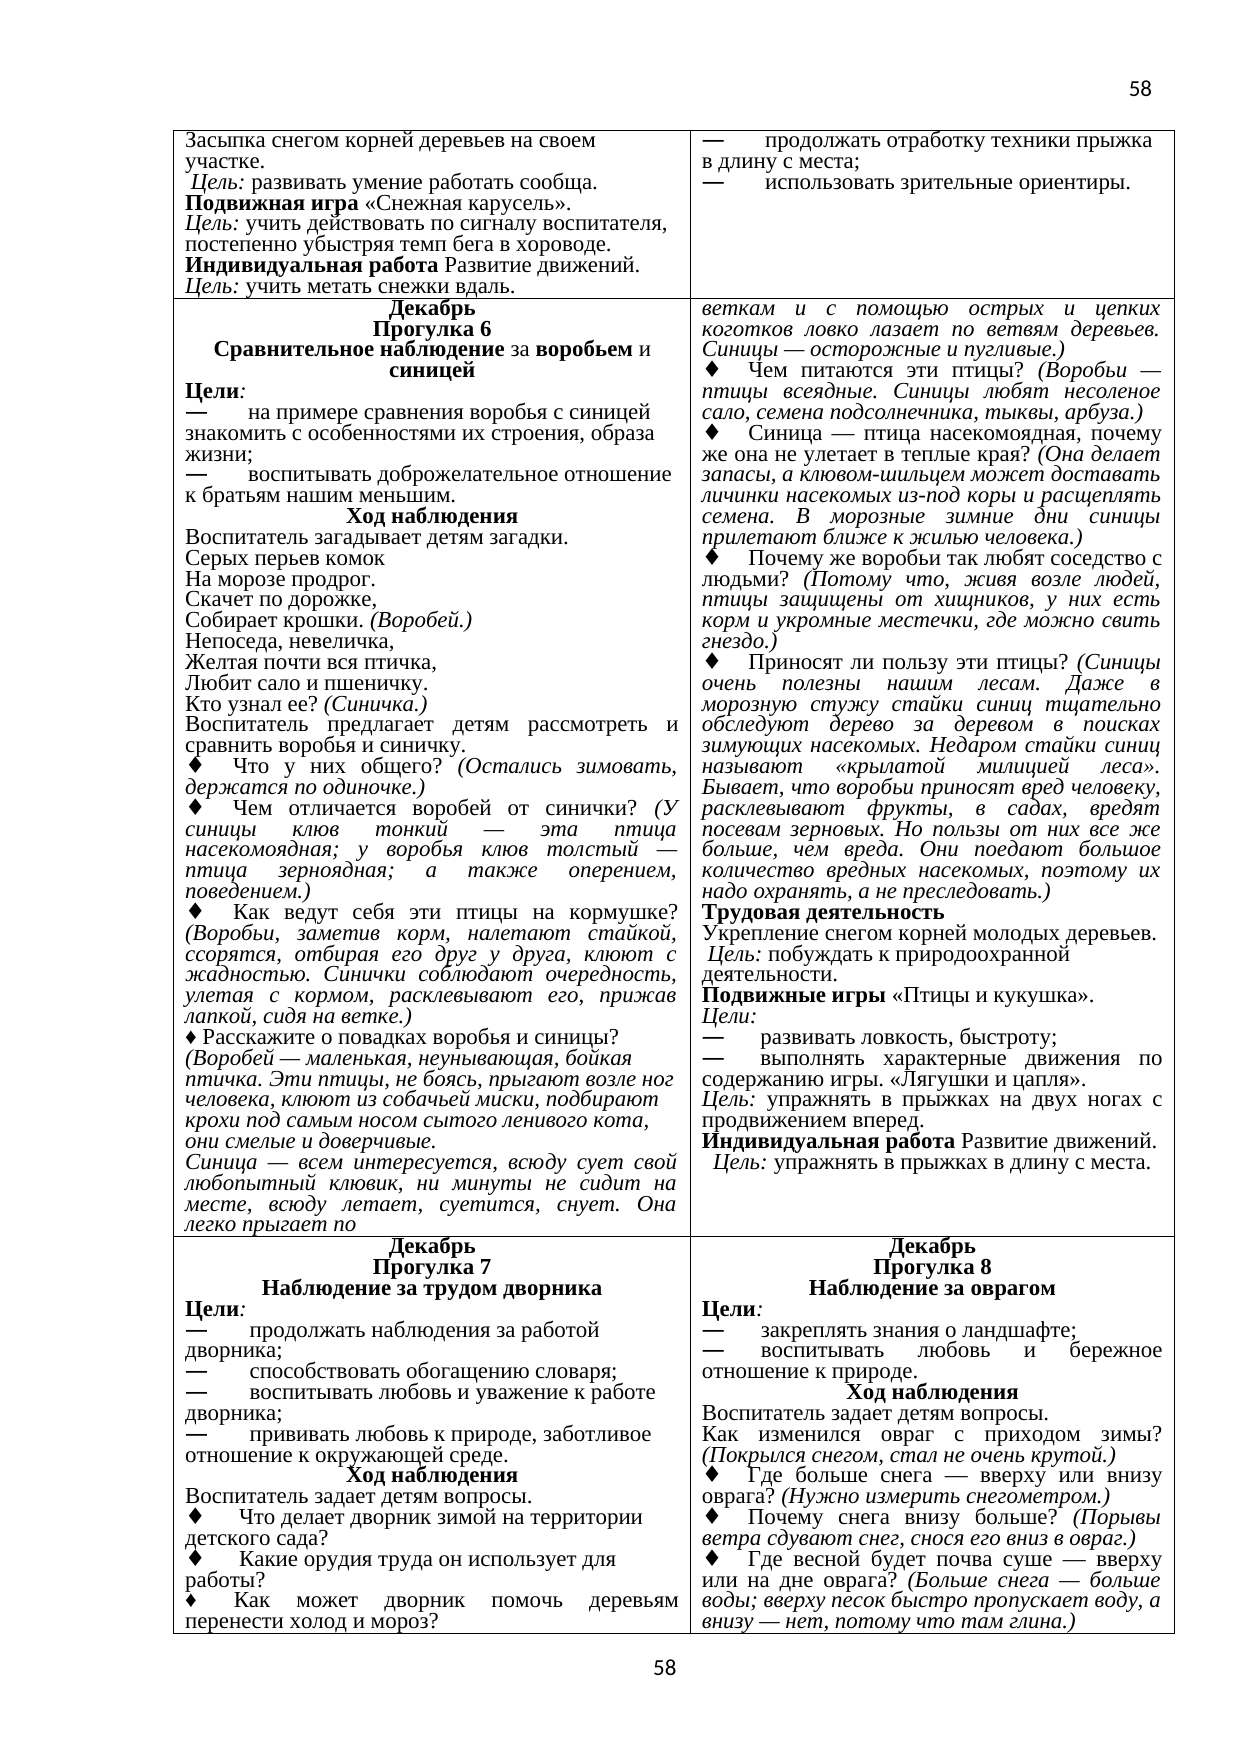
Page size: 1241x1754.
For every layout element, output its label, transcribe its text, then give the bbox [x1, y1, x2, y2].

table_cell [691, 131, 1174, 297]
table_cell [174, 1237, 690, 1633]
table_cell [174, 131, 690, 297]
table_cell Декабрь Прогулка 6 Сравнительное наблюдение за воробьем и синицей Цели: на примере сравнения воробья с синицей знакомить с особенностями их строения, образа жизни; воспитывать доброжелательное отношение к братьям нашим меньшим. Ход наблюдения Воспитатель загадывает детям загадки. Серых перьев комок На морозе продрог. Скачет по дорожке, Собирает крошки. (Воробей.) Непоседа, невеличка, Желтая почти вся птичка, Любит сало и пшеничку. Кто узнал ее? (Синичка.) Воспитатель предлагает детям рассмотреть и сравнить воробья и синичку. Что у них общего? (Остались зимовать, держатся по одиночке.) Чем отличается воробей от синички? (У синицы клюв тонкий — эта птица насекомоядная; у воробья клюв толстый — птица зерноядная; а также оперением, поведением.) Как ведут себя эти птицы на кормушке? (Воробьи, заметив корм, налетают стайкой, ссорятся, отбирая его друг у друга, клюют с жадностью. Синички соблюдают очередность, улетая с кормом, расклевывают его, прижав лапкой, сидя на ветке.) ♦ Расскажите о повадках воробья и синицы? (Воробей — маленькая, неунывающая, бойкая птичка. Эти птицы, не боясь, прыгают возле ног человека, клюют из собачьей миски, подбирают крохи под самым носом сытого ленивого кота, они смелые и доверчивые. Синица — всем интересуется, всюду сует свой любопытный клювик, ни минуты не сидит на месте, всюду летает, суетится, снует. Она легко прыгает по [174, 299, 690, 1236]
table_cell веткам и с помощью острых и цепких коготков ловко лазает по ветвям деревьев. Синицы — осторожные и пугливые.) Чем питаются эти птицы? (Воробьи — птицы всеядные. Синицы любят несоленое сало, семена подсолнечника, тыквы, арбуза.) Синица — птица насекомоядная, почему же она не улетает в теплые края? (Она делает запасы, а клювом-шильцем может доставать личинки насекомых из-под коры и расщеплять семена. В морозные зимние дни синицы прилетают ближе к жилью человека.) Почему же воробьи так любят соседство с людьми? (Потому что, живя возле людей, птицы защищены от хищников, у них есть корм и укромные местечки, где можно свить гнездо.) Приносят ли пользу эти птицы? (Синицы очень полезны нашим лесам. Даже в морозную стужу стайки синиц тщательно обследуют дерево за деревом в поисках зимующих насекомых. Недаром стайки синиц называют «крылатой милицией леса». Бывает, что воробьи приносят вред человеку, расклевывают фрукты, в садах, вредят посевам зерновых. Но пользы от них все же больше, чем вреда. Они поедают большое количество вредных насекомых, поэтому их надо охранять, а не преследовать.) Трудовая деятельность Укрепление снегом корней молодых деревьев. Цель: побуждать к природоохранной деятельности. Подвижные игры «Птицы и кукушка». Цели: развивать ловкость, быстроту; выполнять характерные движения по содержанию игры. «Лягушки и цапля». Цель: упражнять в прыжках на двух ногах с продвижением вперед. Индивидуальная работа Развитие движений. Цель: упражнять в прыжках в длину с места. [691, 299, 1174, 1236]
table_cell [691, 1237, 1174, 1633]
